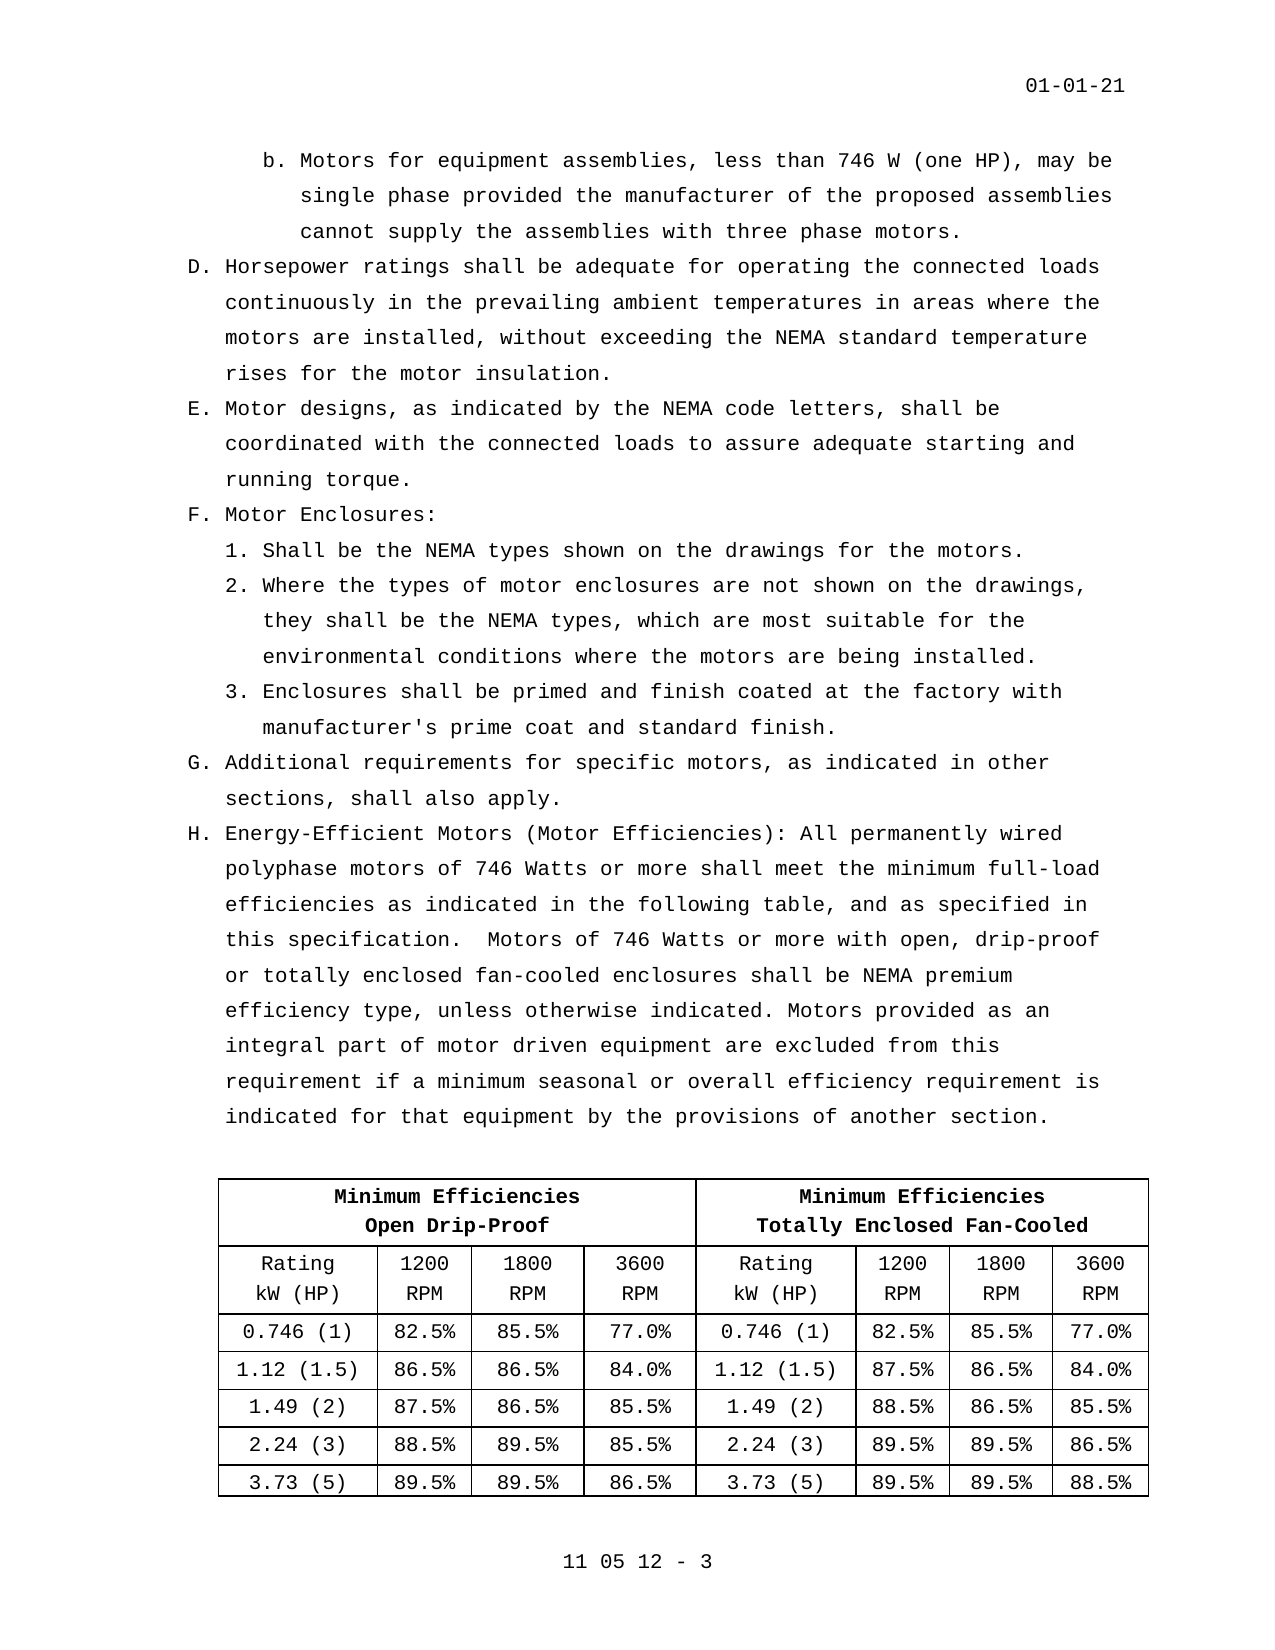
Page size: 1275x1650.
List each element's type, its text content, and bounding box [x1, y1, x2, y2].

list Additional requirements for specific motors, as indicated in other sections, shall also apply. [187, 752, 1125, 811]
table_cell 2.24 (3) [697, 1428, 855, 1464]
table_cell 1800 RPM [950, 1247, 1052, 1313]
table_cell 86.5% [472, 1352, 583, 1388]
table_cell 84.0% [585, 1352, 695, 1388]
table_cell 85.5% [585, 1390, 695, 1426]
table_cell 89.5% [950, 1428, 1052, 1464]
table_cell 0.746 (1) [697, 1315, 855, 1351]
table_cell 87.5% [378, 1390, 471, 1426]
table_cell 86.5% [1053, 1428, 1148, 1464]
table_cell 85.5% [1053, 1390, 1148, 1426]
table_cell 0.746 (1) [219, 1315, 377, 1351]
table_cell 86.5% [950, 1390, 1052, 1426]
list Motor designs, as indicated by the NEMA code letters, shall be coordinated with the connected loads to assure adequate starting and running torque. [187, 398, 1125, 492]
table_cell 84.0% [1053, 1352, 1148, 1388]
table_cell 1.12 (1.5) [219, 1352, 377, 1388]
table_header Minimum Efficiencies Totally Enclosed Fan-Cooled [697, 1180, 1148, 1245]
table_cell 1200 RPM [378, 1247, 471, 1313]
table_cell 89.5% [857, 1466, 949, 1495]
list Enclosures shall be primed and finish coated at the factory with manufacturer's prime coat and standard finish. [225, 681, 1125, 740]
table_cell 88.5% [1053, 1466, 1148, 1495]
table_cell 86.5% [378, 1352, 471, 1388]
table_cell 1.49 (2) [697, 1390, 855, 1426]
table_cell 89.5% [950, 1466, 1052, 1495]
table_cell 3.73 (5) [219, 1466, 377, 1495]
table_cell 85.5% [472, 1315, 583, 1351]
table_cell 82.5% [378, 1315, 471, 1351]
list Motor Enclosures: [187, 504, 1125, 528]
table_cell 89.5% [472, 1428, 583, 1464]
table_cell 2.24 (3) [219, 1428, 377, 1464]
table_cell 77.0% [1053, 1315, 1148, 1351]
table_cell Rating kW (HP) [697, 1247, 855, 1313]
table_cell 88.5% [378, 1428, 471, 1464]
table_cell 82.5% [857, 1315, 949, 1351]
table_cell 1.49 (2) [219, 1390, 377, 1426]
table_cell 1200 RPM [857, 1247, 949, 1313]
table_cell 3600 RPM [1053, 1247, 1148, 1313]
table_cell 89.5% [472, 1466, 583, 1495]
list Energy-Efficient Motors (Motor Efficiencies): All permanently wired polyphase motors of 746 Watts or more shall meet the minimum full-load efficiencies as indicated in the following table, and as specified in this specification. Motors of 746 Watts or more with open, drip-proof or totally enclosed fan-cooled enclosures shall be NEMA premium efficiency type, unless otherwise indicated. Motors provided as an integral part of motor driven equipment are excluded from this requirement if a minimum seasonal or overall efficiency requirement is indicated for that equipment by the provisions of another section. [187, 823, 1125, 1130]
list Where the types of motor enclosures are not shown on the drawings, they shall be the NEMA types, which are most suitable for the environmental conditions where the motors are being installed. [225, 575, 1125, 669]
table_cell 3.73 (5) [697, 1466, 855, 1495]
table_header Minimum Efficiencies Open Drip-Proof [219, 1180, 695, 1245]
list Shall be the NEMA types shown on the drawings for the motors. [225, 539, 1125, 563]
table_cell 89.5% [378, 1466, 471, 1495]
table_cell 85.5% [585, 1428, 695, 1464]
table_cell 1.12 (1.5) [697, 1352, 855, 1388]
table_cell 1800 RPM [472, 1247, 583, 1313]
table_cell 86.5% [585, 1466, 695, 1495]
table_cell 87.5% [857, 1352, 949, 1388]
table_cell 89.5% [857, 1428, 949, 1464]
list Motors for equipment assemblies, less than 746 W (one HP), may be single phase provided the manufacturer of the proposed assemblies cannot supply the assemblies with three phase motors. [262, 150, 1125, 244]
table_cell 3600 RPM [585, 1247, 695, 1313]
table_cell 86.5% [472, 1390, 583, 1426]
list Horsepower ratings shall be adequate for operating the connected loads continuously in the prevailing ambient temperatures in areas where the motors are installed, without exceeding the NEMA standard temperature rises for the motor insulation. [187, 256, 1125, 386]
table_cell 77.0% [585, 1315, 695, 1351]
table_cell 86.5% [950, 1352, 1052, 1388]
table_cell Rating kW (HP) [219, 1247, 377, 1313]
table_cell 85.5% [950, 1315, 1052, 1351]
table_cell 88.5% [857, 1390, 949, 1426]
